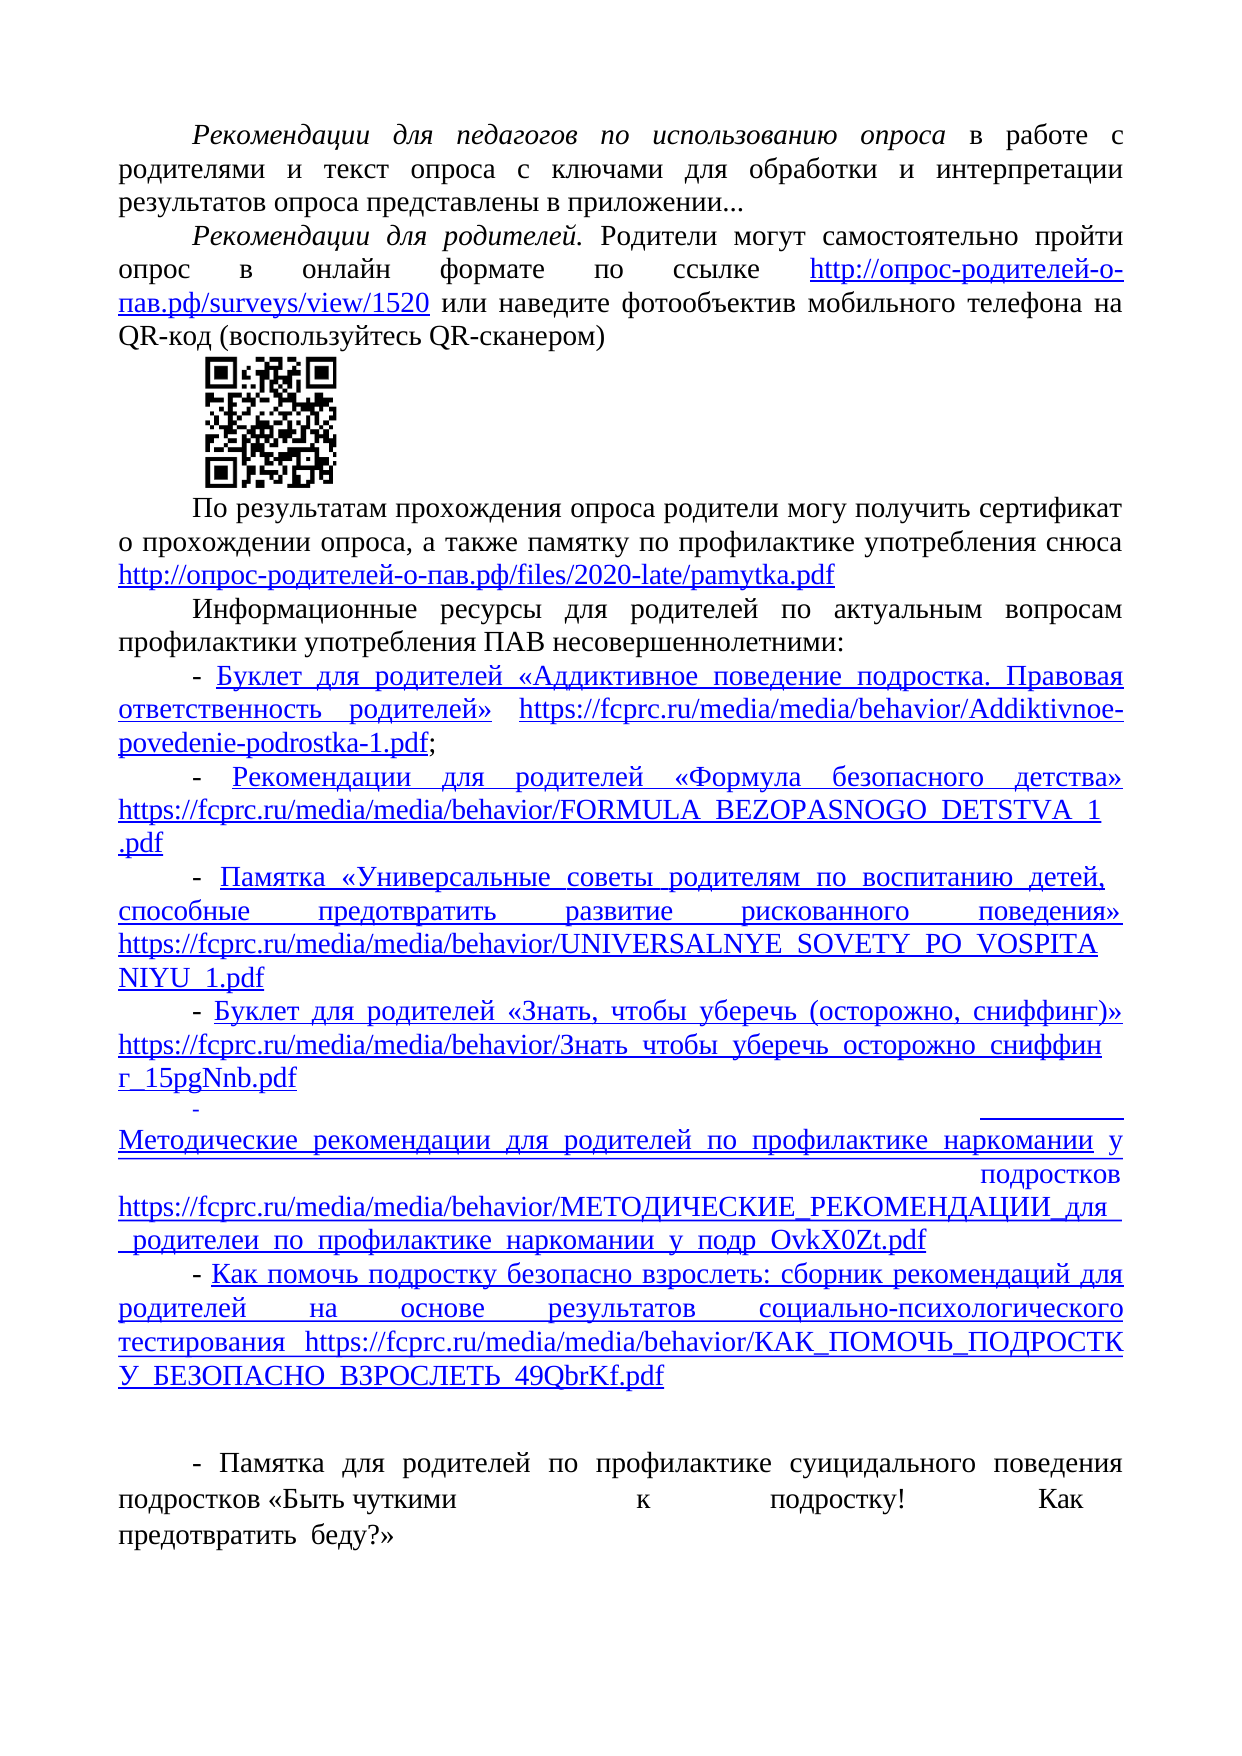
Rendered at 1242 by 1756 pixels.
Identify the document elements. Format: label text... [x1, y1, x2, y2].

text По результатам прохождения опроса родители могу получить сертификат о прохождении опроса, а также памятку по профилактике употребления снюса http://опрос-родителей-о-пав.рф/files/2020-late/pamytka.pdf [118, 355, 1123, 591]
list Как помочь подростку безопасно взрослеть: сборник рекомендаций для родителей на основе результатов социально-психологического тестирования https://fcprc.ru/media/media/behavior/КАК_ПОМОЧЬ_ПОДРОСТК У_БЕЗОПАСНО_ВЗРОСЛЕТЬ_49QbrKf.pdf [118, 1256, 1124, 1392]
list Буклет для родителей «Знать, чтобы уберечь (осторожно, сниффинг)» https://fcprc.ru/media/media/behavior/Знать_чтобы_уберечь_осторожно_сниффин г_15pgNnb.pdf [118, 993, 1123, 1094]
text _родителеи_по_профилактике_наркомании_у_подр_OvkX0Zt.pdf [118, 1223, 1135, 1256]
list Памятка «Универсальные советы родителям по воспитанию детей, способные предотвратить развитие рискованного поведения» https://fcprc.ru/media/media/behavior/UNIVERSALNYE_SOVETY_PO_VOSPITA NIYU_1.pdf [118, 859, 1123, 923]
list Методические рекомендации для родителей по профилактике наркомании у подростков [118, 1094, 1124, 1189]
list Рекомендации для родителей «Формула безопасного детства» https://fcprc.ru/media/media/behavior/FORMULA_BEZOPASNOGO_DETSTVA_1 [118, 759, 1123, 826]
text Информационные ресурсы для родителей по актуальным вопросам профилактики употребления ПАВ несовершеннолетними: [118, 591, 1123, 658]
text Рекомендации для педагогов по использованию опроса в работе с родителями и текст опроса с ключами для обработки и интерпретации результатов опроса представлены в приложении... [118, 117, 1124, 218]
list Памятка «Универсальные советы родителям по воспитанию детей, способные предотвратить развитие рискованного поведения» https://fcprc.ru/media/media/behavior/UNIVERSALNYE_SOVETY_PO_VOSPITA NIYU_1.pdf [118, 925, 1123, 993]
text - Памятка для родителей по профилактике суицидального поведения подростков «Быть чуткими к подростку! Как предотвратить беду?» [118, 1445, 1124, 1551]
list Буклет для родителей «Аддиктивное поведение подростка. Правовая ответственность родителей» https://fcprc.ru/media/media/behavior/Addiktivnoe- povedenie-podrostka-1.pdf; [118, 658, 1124, 759]
text Рекомендации для родителей. Родители могут самостоятельно пройти опрос в онлайн формате по ссылке http://опрос-родителей-о- пав.рф/surveys/view/1520 или наведите фотообъектив мобильного телефона на QR-код (воспользуйтесь QR-сканером) [118, 218, 1124, 352]
text .pdf [118, 826, 1135, 859]
text https://fcprc.ru/media/media/behavior/МЕТОДИЧЕСКИЕ_РЕКОМЕНДАЦИИ_для [118, 1189, 1135, 1223]
